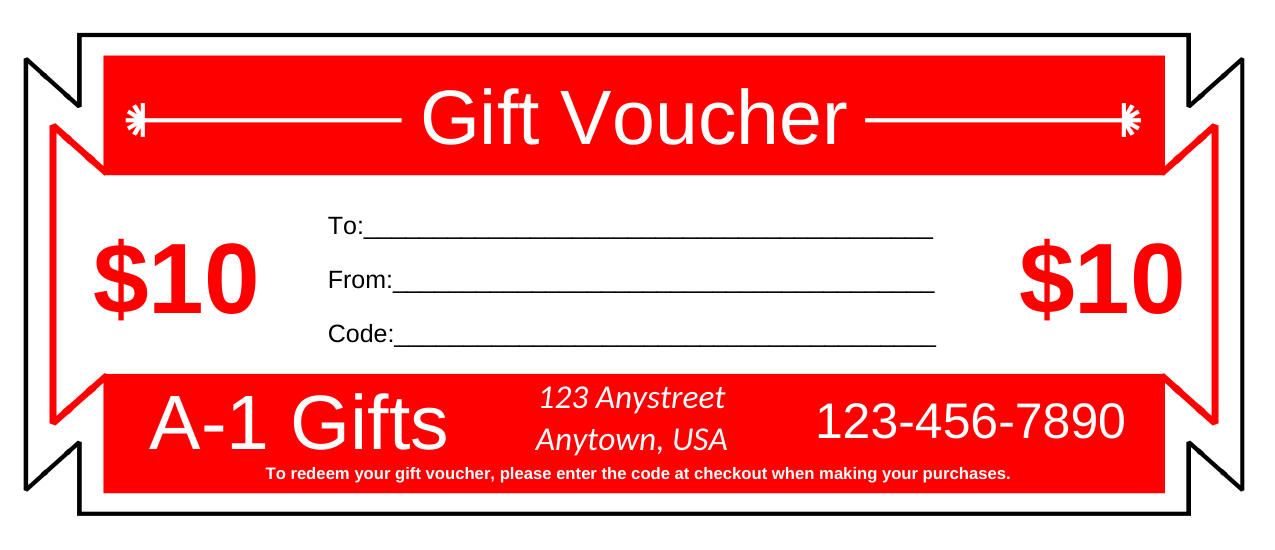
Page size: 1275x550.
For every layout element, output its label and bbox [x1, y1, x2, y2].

picture [23, 32, 1245, 516]
